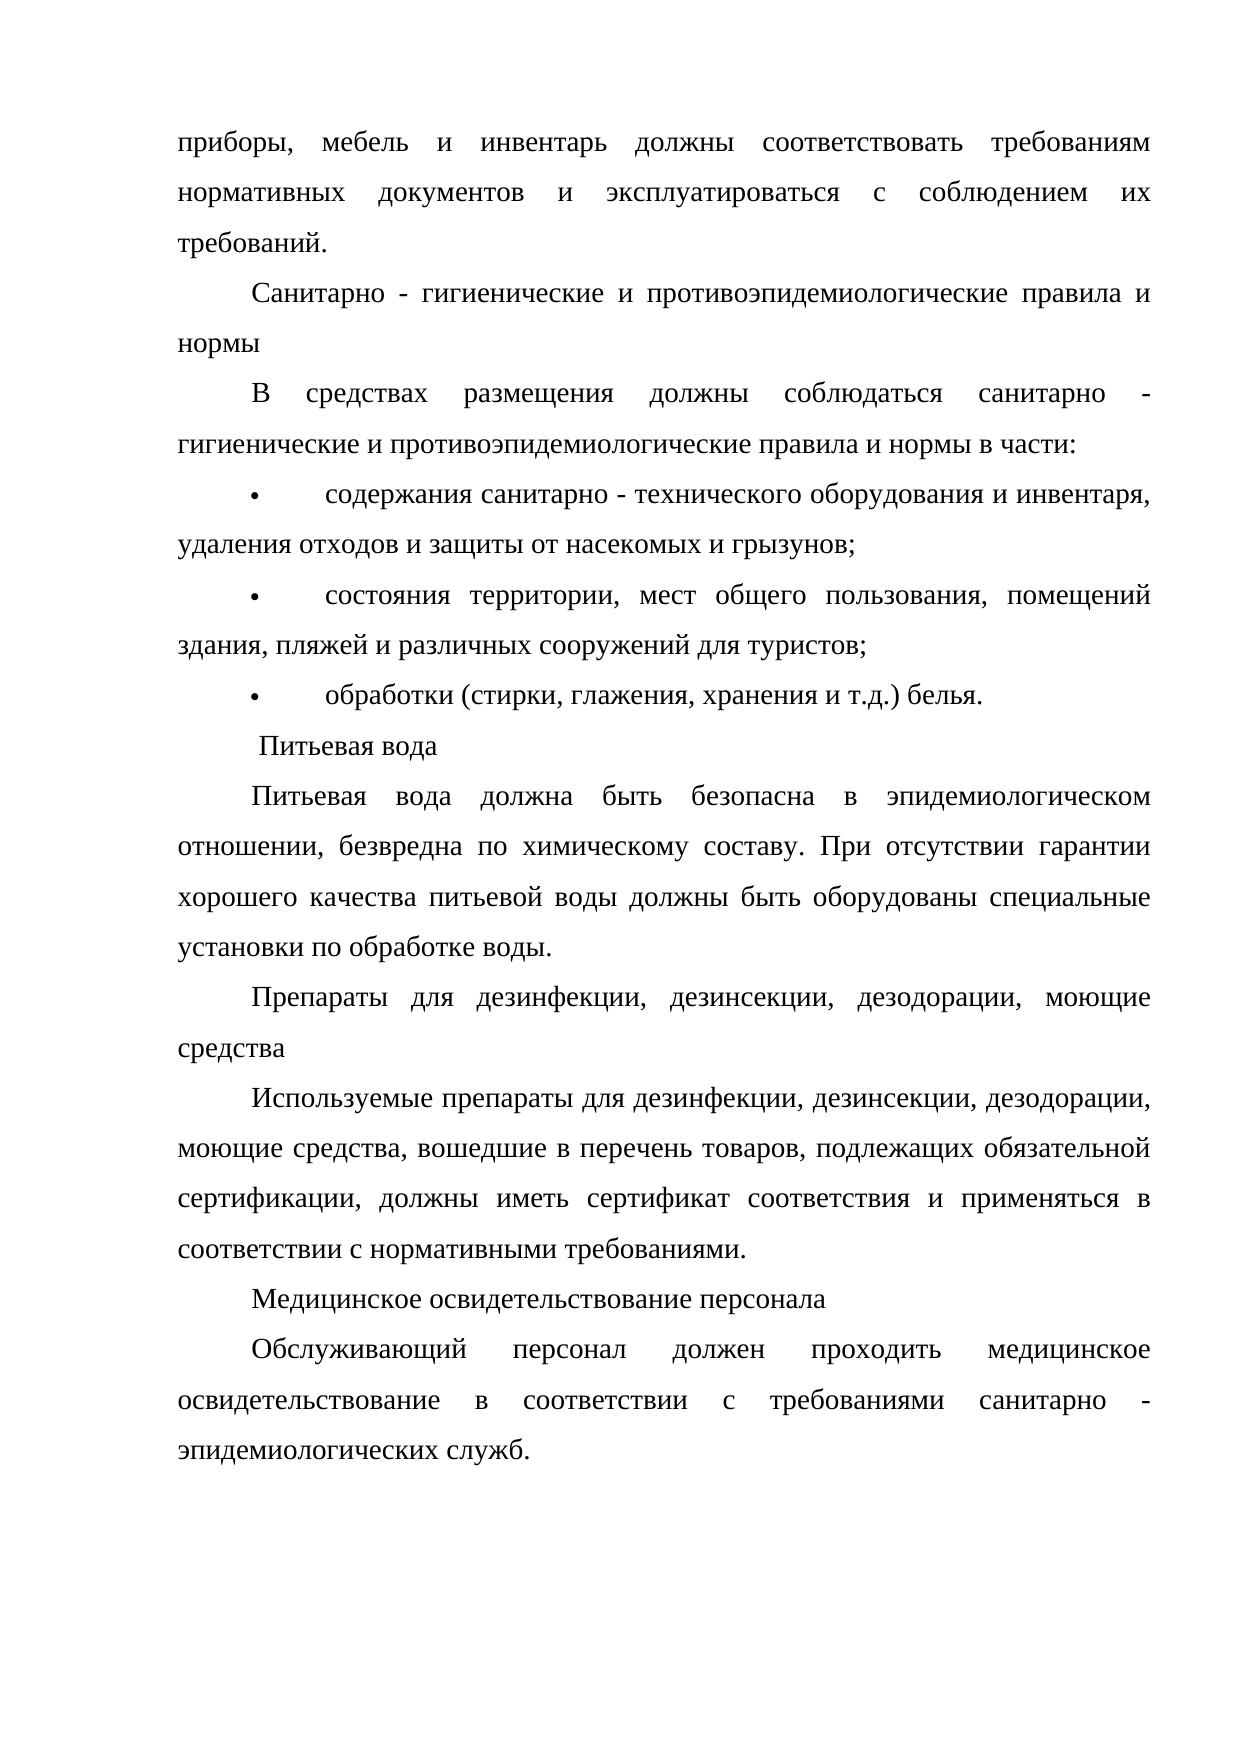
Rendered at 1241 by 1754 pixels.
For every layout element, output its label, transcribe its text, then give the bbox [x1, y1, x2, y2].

text В средствах размещения должны соблюдаться санитарно - гигиенические и противоэпидемиологические правила и нормы в части: [177, 376, 1152, 459]
text Препараты для дезинфекции, дезинсекции, дезодорации, моющие средства [177, 979, 1152, 1063]
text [177, 124, 1152, 258]
list содержания санитарно - технического оборудования и инвентаря, удаления отходов и защиты от насекомых и грызунов; [177, 476, 1152, 560]
list состояния территории, мест общего пользования, помещений здания, пляжей и различных сооружений для туристов; [177, 577, 1152, 661]
text Медицинское освидетельствование персонала [177, 1281, 1152, 1315]
text Обслуживающий персонал должен проходить медицинское освидетельствование в соответствии с требованиями санитарно - эпидемиологических служб. [177, 1332, 1152, 1466]
text Питьевая вода [177, 728, 1152, 761]
text Используемые препараты для дезинфекции, дезинсекции, дезодорации, моющие средства, вошедшие в перечень товаров, подлежащих обязательной сертификации, должны иметь сертификат соответствия и применяться в соответствии с нормативными требованиями. [177, 1080, 1152, 1264]
text Питьевая вода должна быть безопасна в эпидемиологическом отношении, безвредна по химическому составу. При отсутствии гарантии хорошего качества питьевой воды должны быть оборудованы специальные установки по обработке воды. [177, 778, 1152, 963]
list обработки (стирки, глажения, хранения и т.д.) белья. [177, 677, 1152, 711]
text Санитарно - гигиенические и противоэпидемиологические правила и нормы [177, 275, 1152, 359]
